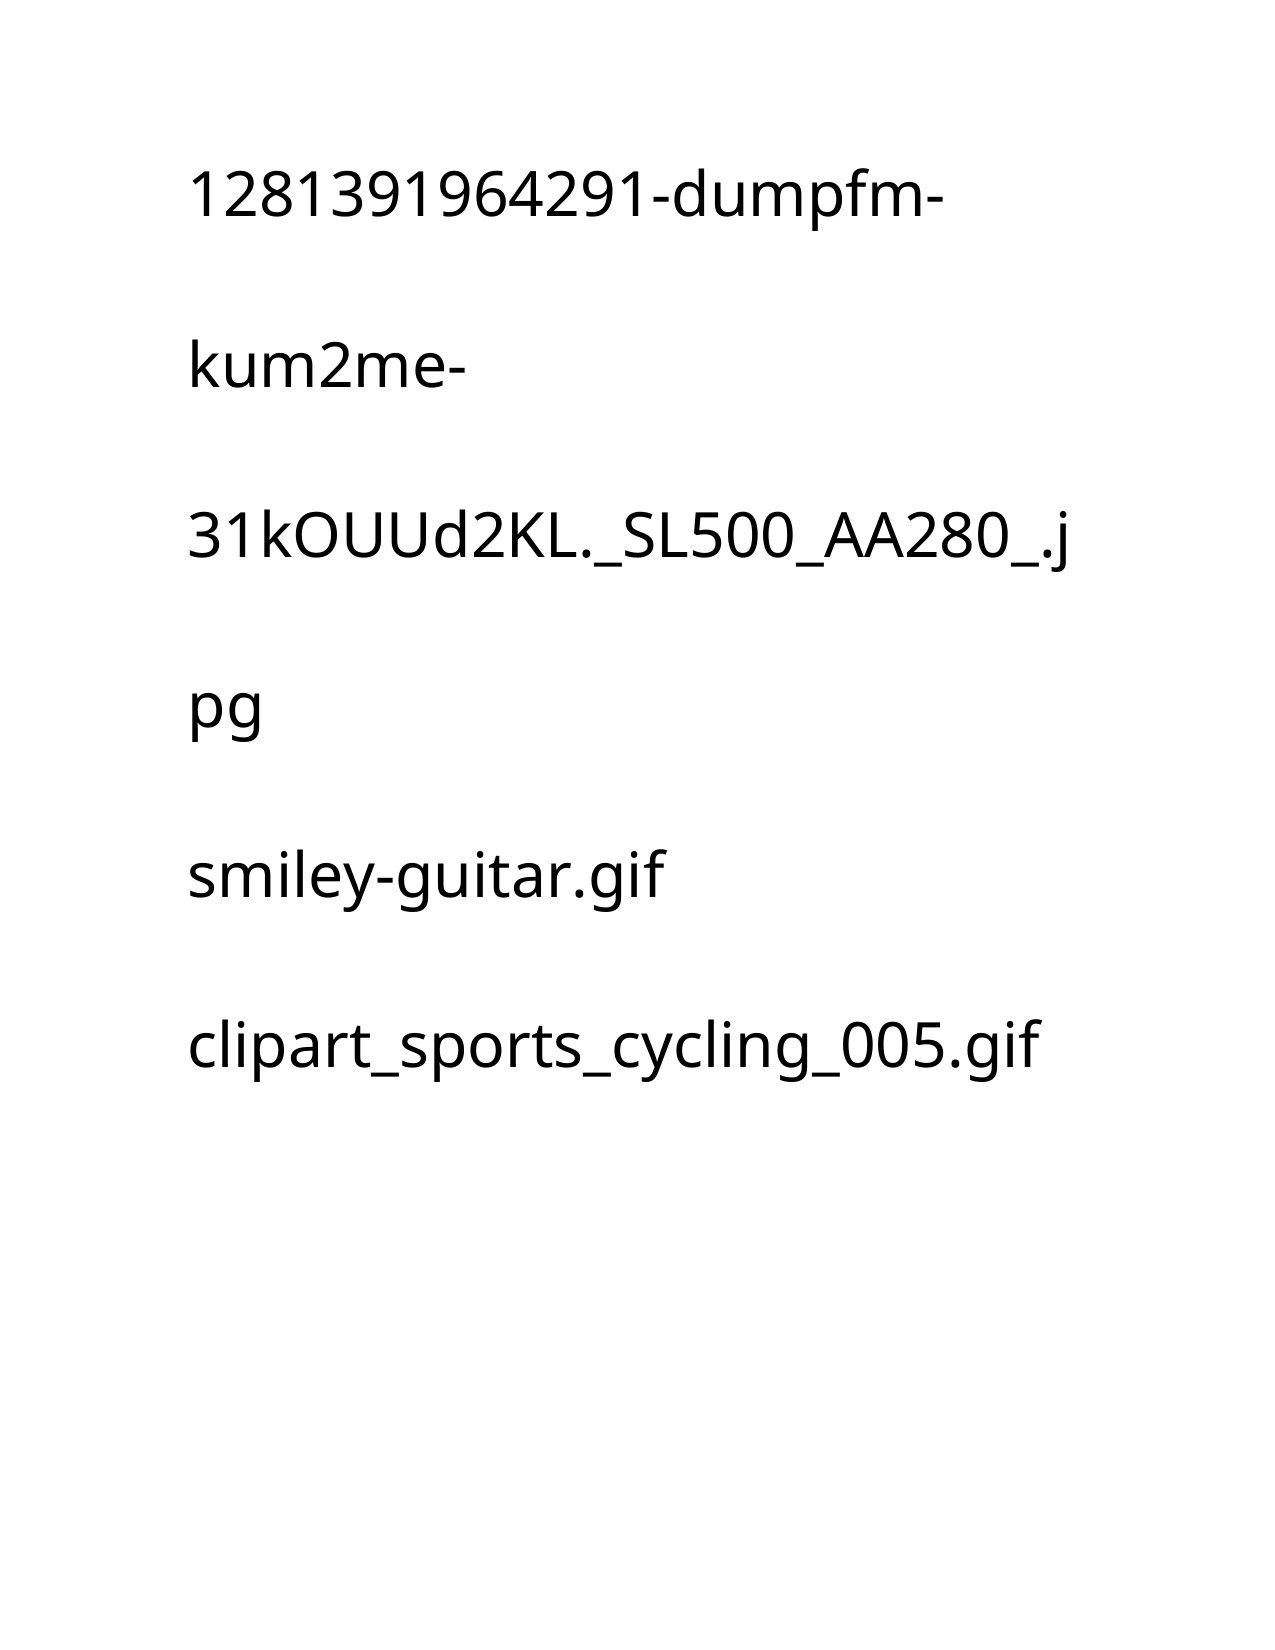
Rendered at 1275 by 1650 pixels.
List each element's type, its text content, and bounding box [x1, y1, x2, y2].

text clipart_sports_cycling_005.gif [187, 1001, 1087, 1086]
text smiley-guitar.gif [187, 831, 1087, 916]
text 1281391964291-dumpfm-kum2me-31kOUUd2KL._SL500_AA280_.jpg [187, 150, 1087, 746]
